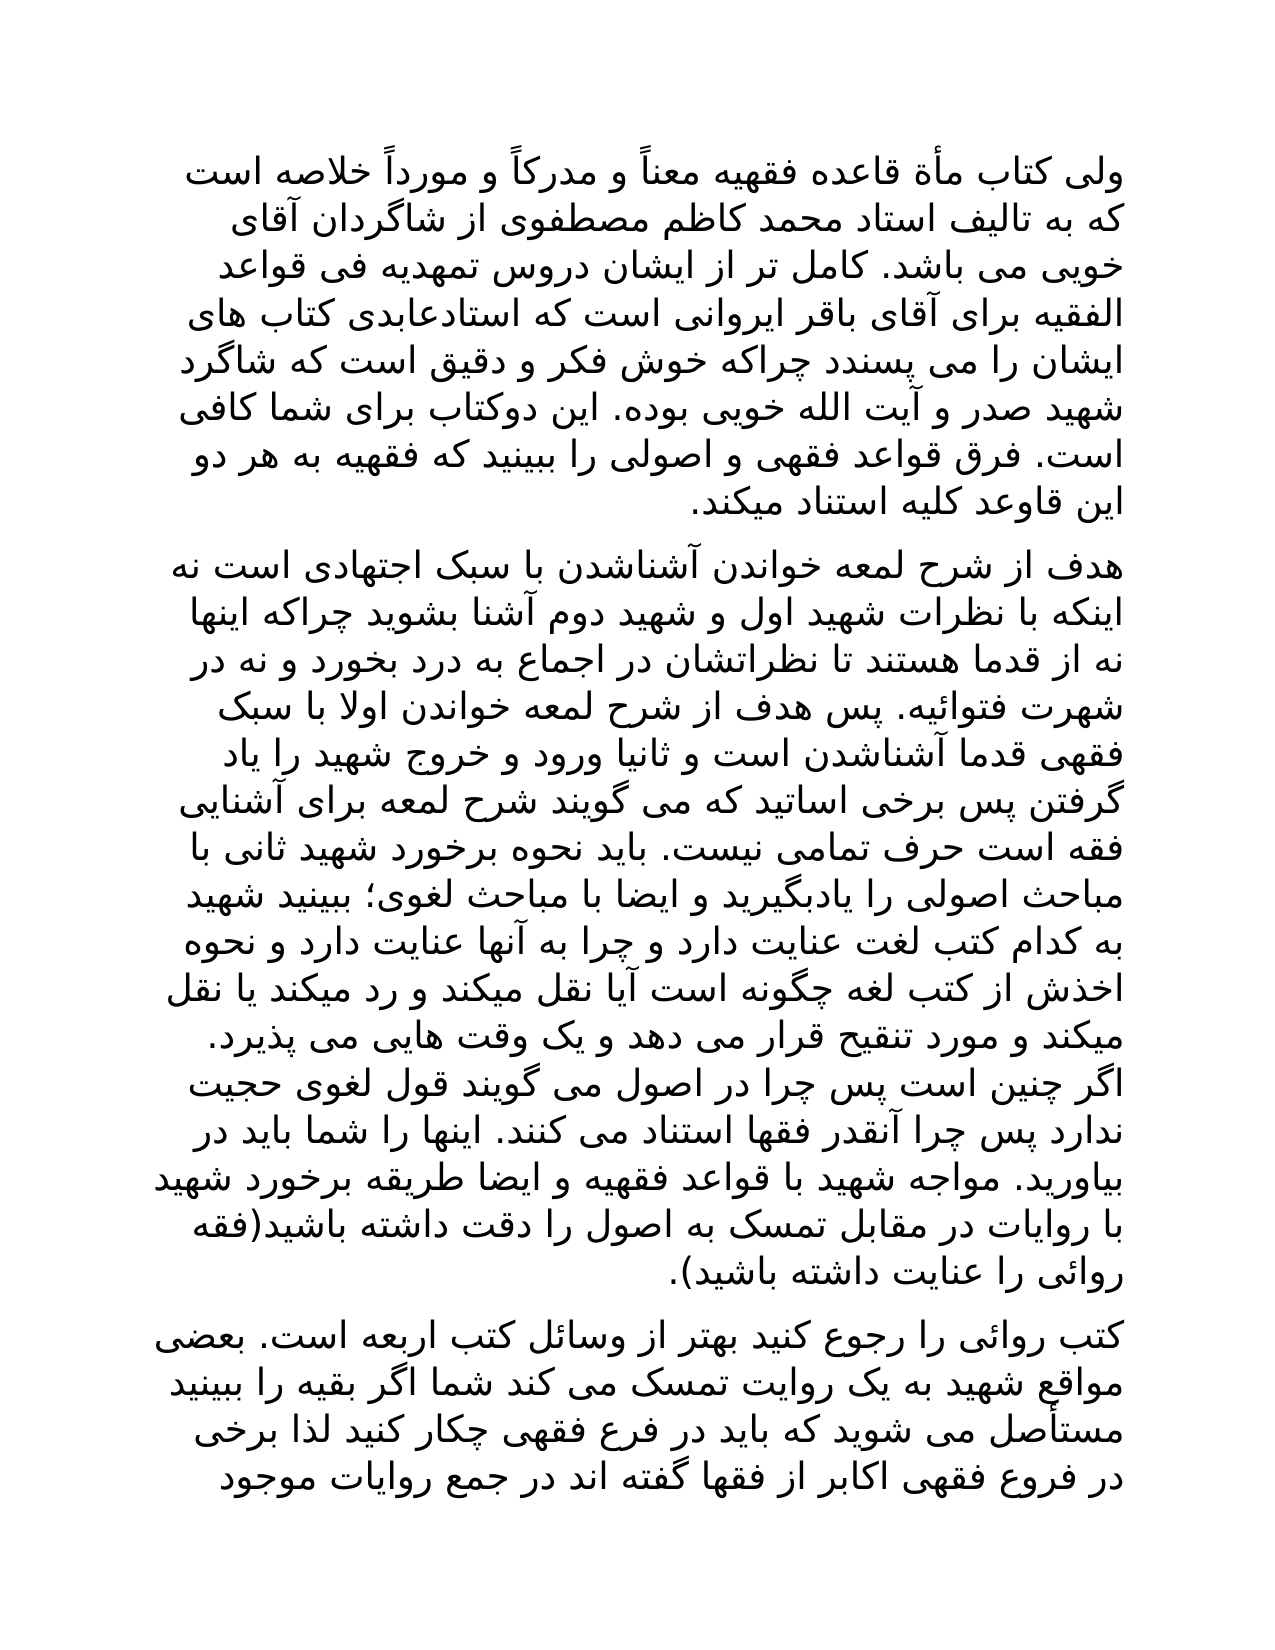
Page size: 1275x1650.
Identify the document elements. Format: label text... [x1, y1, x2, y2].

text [150, 1313, 1125, 1498]
text هدف از شرح لمعه خواندن آشناشدن با سبک اجتهادی است نه اینکه با نظرات شهید اول و شهید دوم آشنا بشوید چراکه اینها نه از قدما هستند تا نظراتشان در اجماع به درد بخورد و نه در شهرت فتوائیه. پس هدف از شرح لمعه خواندن اولا با سبک فقهی قدما آشناشدن است و ثانیا ورود و خروج شهید را یاد گرفتن پس برخی اساتید که می گویند شرح لمعه برای آشنایی فقه است حرف تمامی نیست. باید نحوه برخورد شهید ثانی با مباحث اصولی را یادبگیرید و ایضا با مباحث لغوی؛ ببینید شهید به کدام کتب لغت عنایت دارد و چرا به آنها عنایت دارد و نحوه اخذش از کتب لغه چگونه است آیا نقل میکند و رد میکند یا نقل میکند و مورد تنقیح قرار می دهد و یک وقت هایی می پذیرد. اگر چنین است پس چرا در اصول می گویند قول لغوی حجیت ندارد پس چرا آنقدر فقها استناد می کنند. اینها را شما باید در بیاورید. مواجه شهید با قواعد فقهیه و ایضا طریقه برخورد شهید با روایات در مقابل تمسک به اصول را دقت داشته باشید(فقه روائی را عنایت داشته باشید). [150, 543, 1125, 1293]
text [150, 150, 1125, 523]
